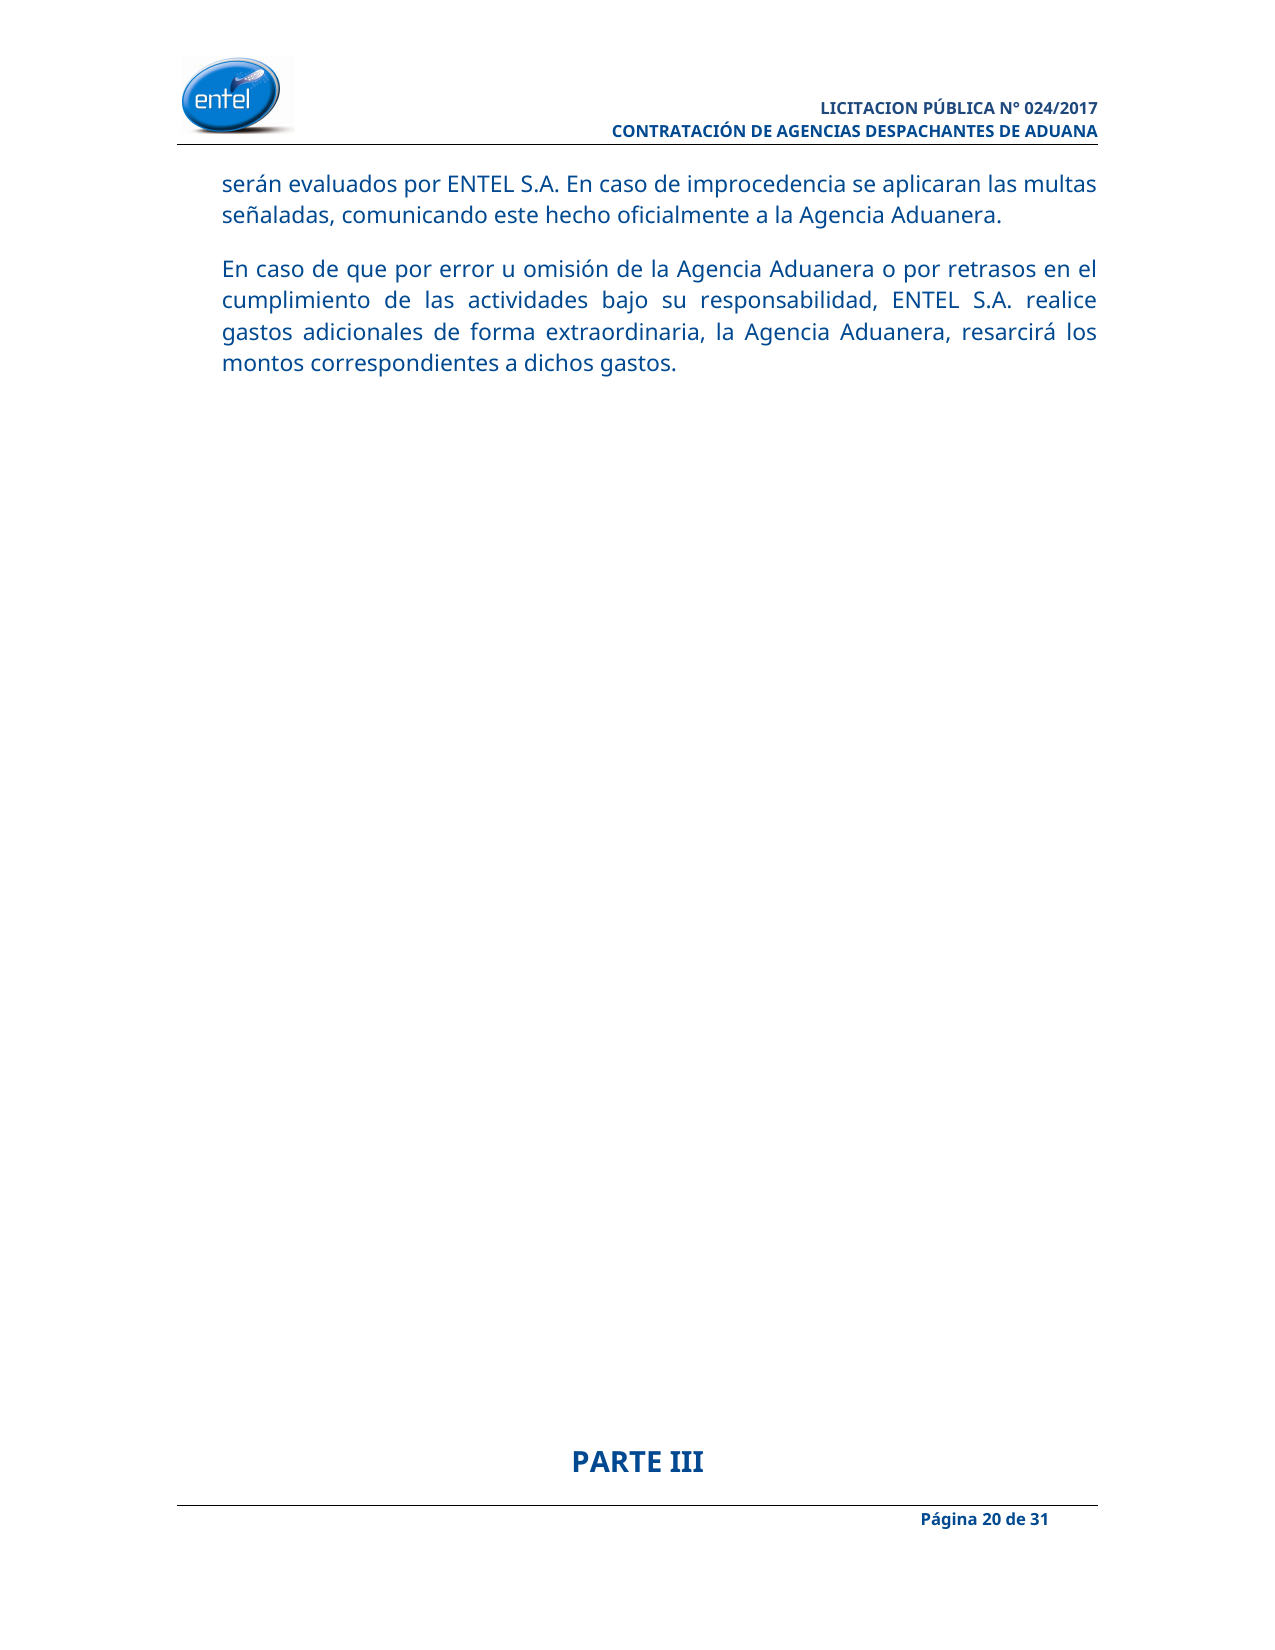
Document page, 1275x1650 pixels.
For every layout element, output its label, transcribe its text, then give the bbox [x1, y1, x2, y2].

text PARTE III [177, 1441, 1098, 1481]
picture [181, 56, 295, 134]
text En caso de que por error u omisión de la Agencia Aduanera o por retrasos en el cumplimiento de las actividades bajo su responsabilidad, ENTEL S.A. realice gastos adicionales de forma extraordinaria, la Agencia Aduanera, resarcirá los montos correspondientes a dichos gastos. [222, 253, 1098, 378]
